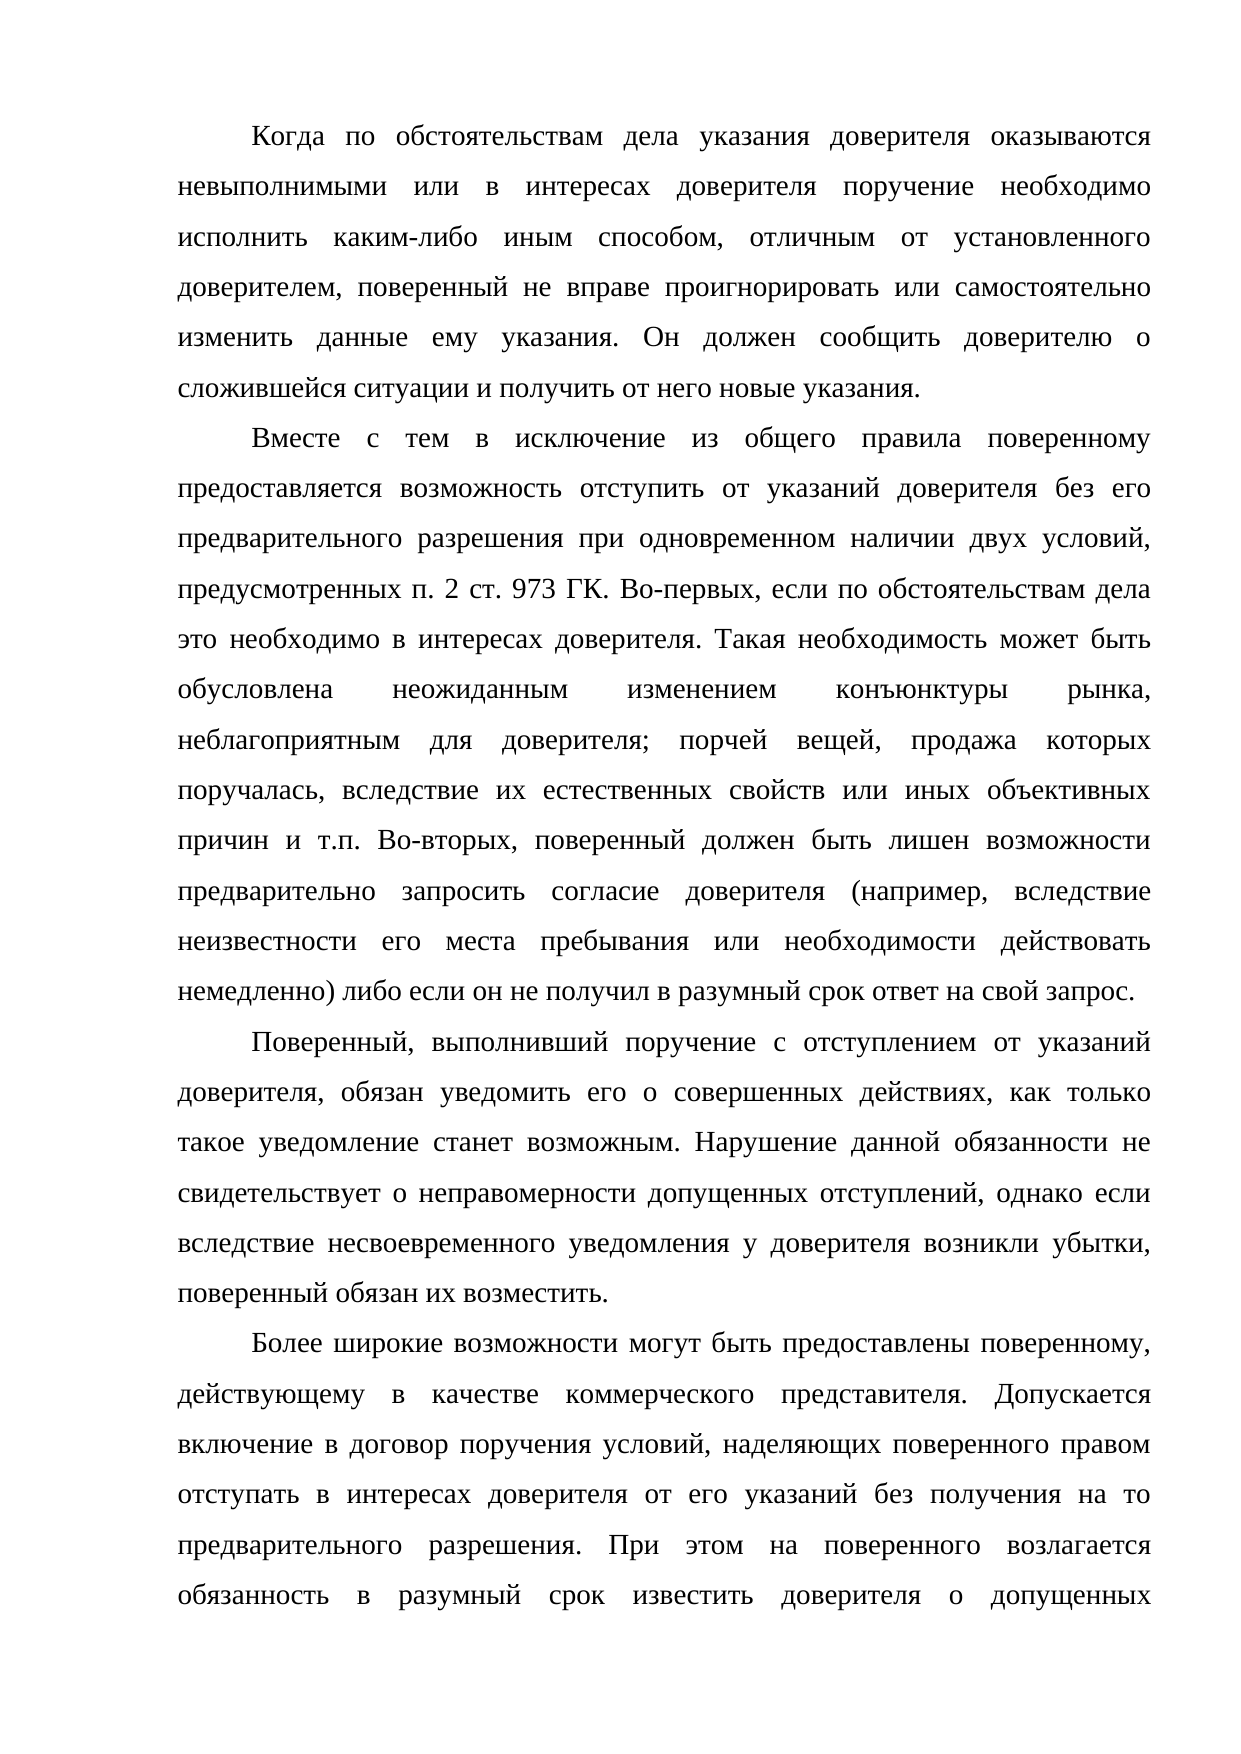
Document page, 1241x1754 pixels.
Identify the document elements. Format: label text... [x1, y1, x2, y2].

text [177, 1326, 1152, 1611]
text Когда по обстоятельствам дела указания доверителя оказываются невыполнимыми или в интересах доверителя поручение необходимо исполнить каким-либо иным способом, отличным от установленного доверителем, поверенный не вправе проигнорировать или самостоятельно изменить данные ему указания. Он должен сообщить доверителю о сложившейся ситуации и получить от него новые указания. [177, 118, 1152, 403]
text Поверенный, выполнивший поручение с отступлением от указаний доверителя, обязан уведомить его о совершенных действиях, как только такое уведомление станет возможным. Нарушение данной обязанности не свидетельствует о неправомерности допущенных отступлений, однако если вследствие несвоевременного уведомления у доверителя возникли убытки, поверенный обязан их возместить. [177, 1024, 1152, 1309]
text Вместе с тем в исключение из общего правила поверенному предоставляется возможность отступить от указаний доверителя без его предварительного разрешения при одновременном наличии двух условий, предусмотренных п. 2 ст. 973 ГК. Во-первых, если по обстоятельствам дела это необходимо в интересах доверителя. Такая необходимость может быть обусловлена неожиданным изменением конъюнктуры рынка, неблагоприятным для доверителя; порчей вещей, продажа которых поручалась, вследствие их естественных свойств или иных объективных причин и т.п. Во-вторых, поверенный должен быть лишен возможности предварительно запросить согласие доверителя (например, вследствие неизвестности его места пребывания или необходимости действовать немедленно) либо если он не получил в разумный срок ответ на свой запрос. [177, 420, 1152, 1007]
